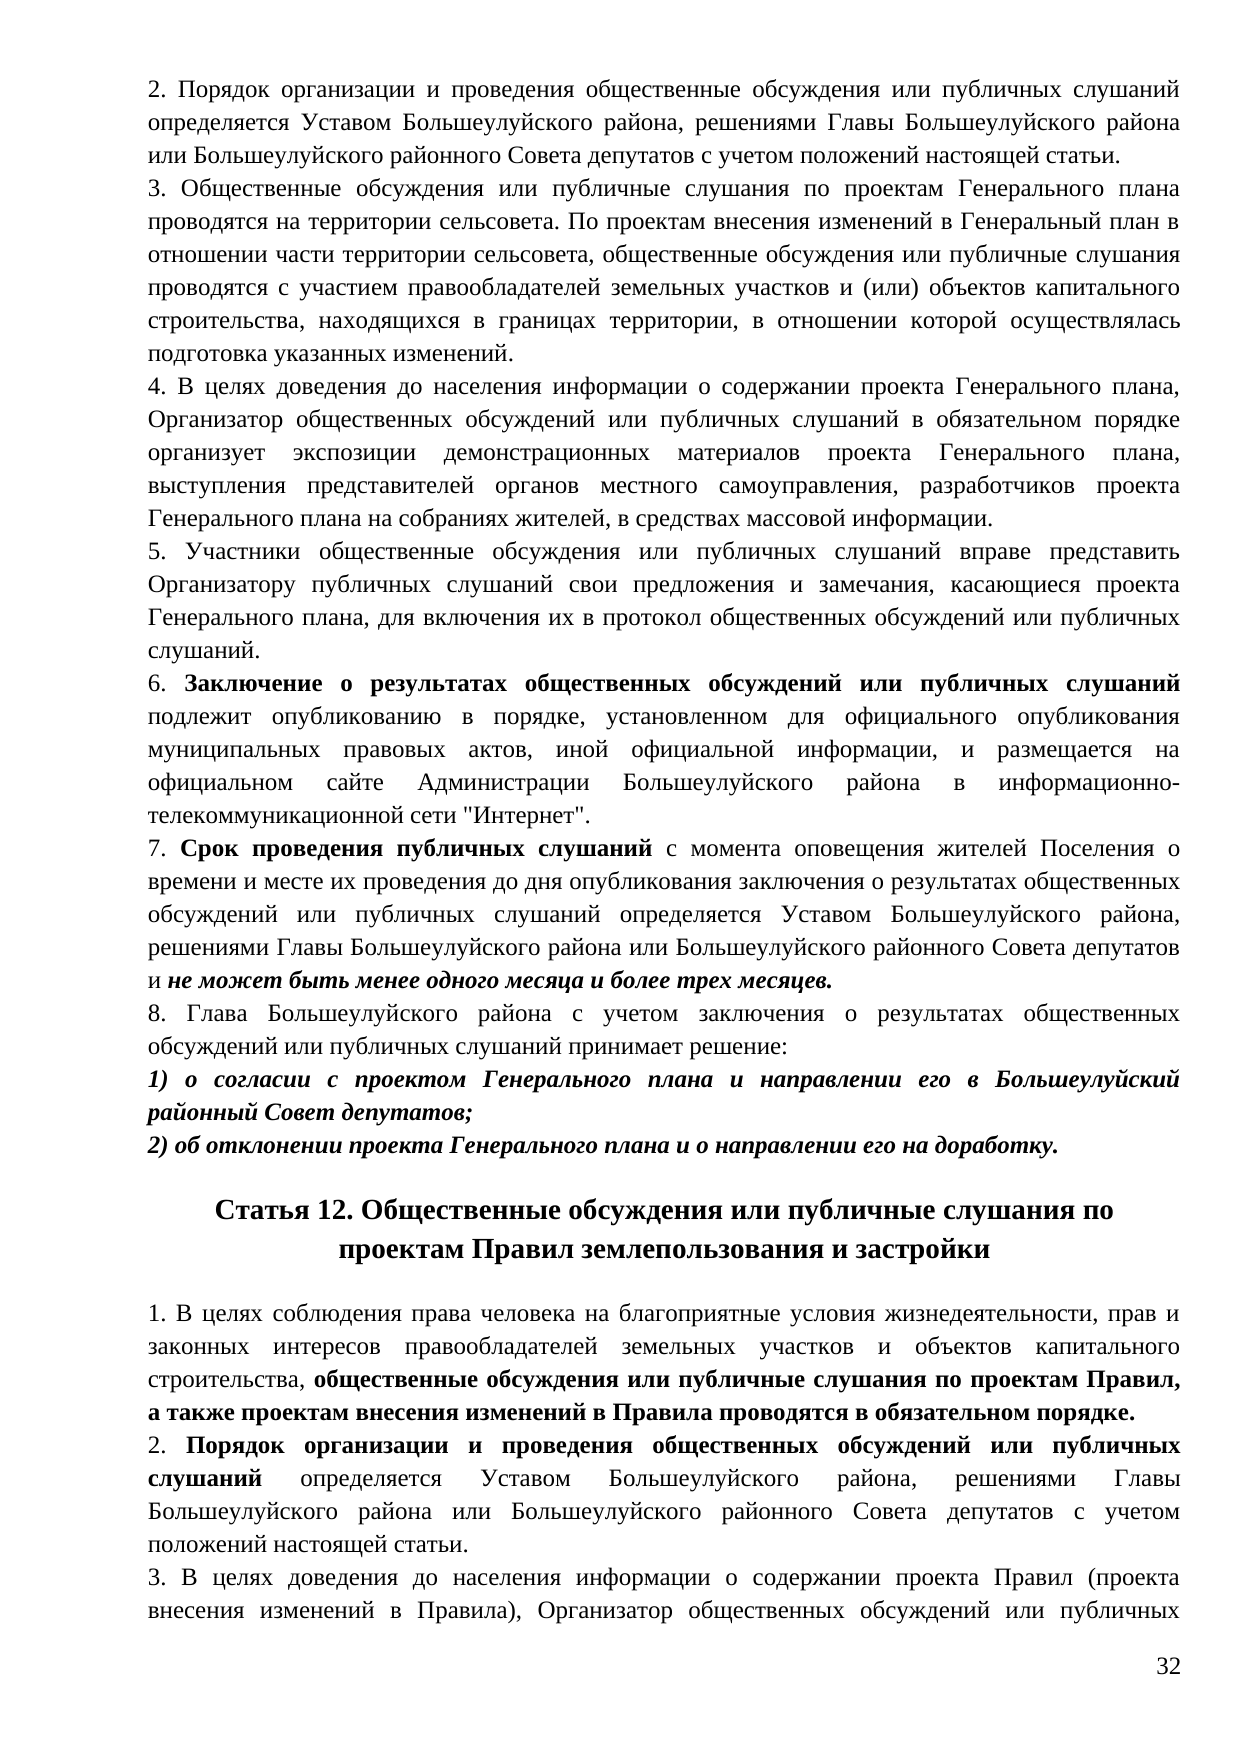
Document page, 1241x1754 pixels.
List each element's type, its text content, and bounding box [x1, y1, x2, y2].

text Статья 12. Общественные обсуждения или публичные слушания по проектам Правил землепользования и застройки [148, 1192, 1181, 1264]
text 1) о согласии с проектом Генерального плана и направлении его в Большеулуйский районный Совет депутатов; [148, 1064, 1181, 1126]
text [148, 1562, 1181, 1624]
text 2. Порядок организации и проведения общественные обсуждения или публичных слушаний определяется Уставом Большеулуйского района, решениями Главы Большеулуйского района или Большеулуйского районного Совета депутатов с учетом положений настоящей статьи. [148, 74, 1181, 169]
text 2. Порядок организации и проведения общественных обсуждений или публичных слушаний определяется Уставом Большеулуйского района, решениями Главы Большеулуйского района или Большеулуйского районного Совета депутатов с учетом положений настоящей статьи. [148, 1430, 1181, 1558]
text 4. В целях доведения до населения информации о содержании проекта Генерального плана, Организатор общественных обсуждений или публичных слушаний в обязательном порядке организует экспозиции демонстрационных материалов проекта Генерального плана, выступления представителей органов местного самоуправления, разработчиков проекта Генерального плана на собраниях жителей, в средствах массовой информации. [148, 371, 1181, 532]
text 7. Срок проведения публичных слушаний с момента оповещения жителей Поселения о времени и месте их проведения до дня опубликования заключения о результатах общественных обсуждений или публичных слушаний определяется Уставом Большеулуйского района, решениями Главы Большеулуйского района или Большеулуйского районного Совета депутатов и не может быть менее одного месяца и более трех месяцев. [148, 833, 1181, 994]
text 2) об отклонении проекта Генерального плана и о направлении его на доработку. [148, 1131, 1181, 1159]
text 6. Заключение о результатах общественных обсуждений или публичных слушаний подлежит опубликованию в порядке, установленном для официального опубликования муниципальных правовых актов, иной официальной информации, и размещается на официальном сайте Администрации Большеулуйского района в информационно-телекоммуникационной сети "Интернет". [148, 668, 1181, 829]
text 1. В целях соблюдения права человека на благоприятные условия жизнедеятельности, прав и законных интересов правообладателей земельных участков и объектов капитального строительства, общественные обсуждения или публичные слушания по проектам Правил, а также проектам внесения изменений в Правила проводятся в обязательном порядке. [148, 1298, 1181, 1426]
text 5. Участники общественные обсуждения или публичных слушаний вправе представить Организатору публичных слушаний свои предложения и замечания, касающиеся проекта Генерального плана, для включения их в протокол общественных обсуждений или публичных слушаний. [148, 536, 1181, 664]
text 8. Глава Большеулуйского района с учетом заключения о результатах общественных обсуждений или публичных слушаний принимает решение: [148, 998, 1181, 1060]
text 3. Общественные обсуждения или публичные слушания по проектам Генерального плана проводятся на территории сельсовета. По проектам внесения изменений в Генеральный план в отношении части территории сельсовета, общественные обсуждения или публичные слушания проводятся с участием правообладателей земельных участков и (или) объектов капитального строительства, находящихся в границах территории, в отношении которой осуществлялась подготовка указанных изменений. [148, 173, 1181, 367]
